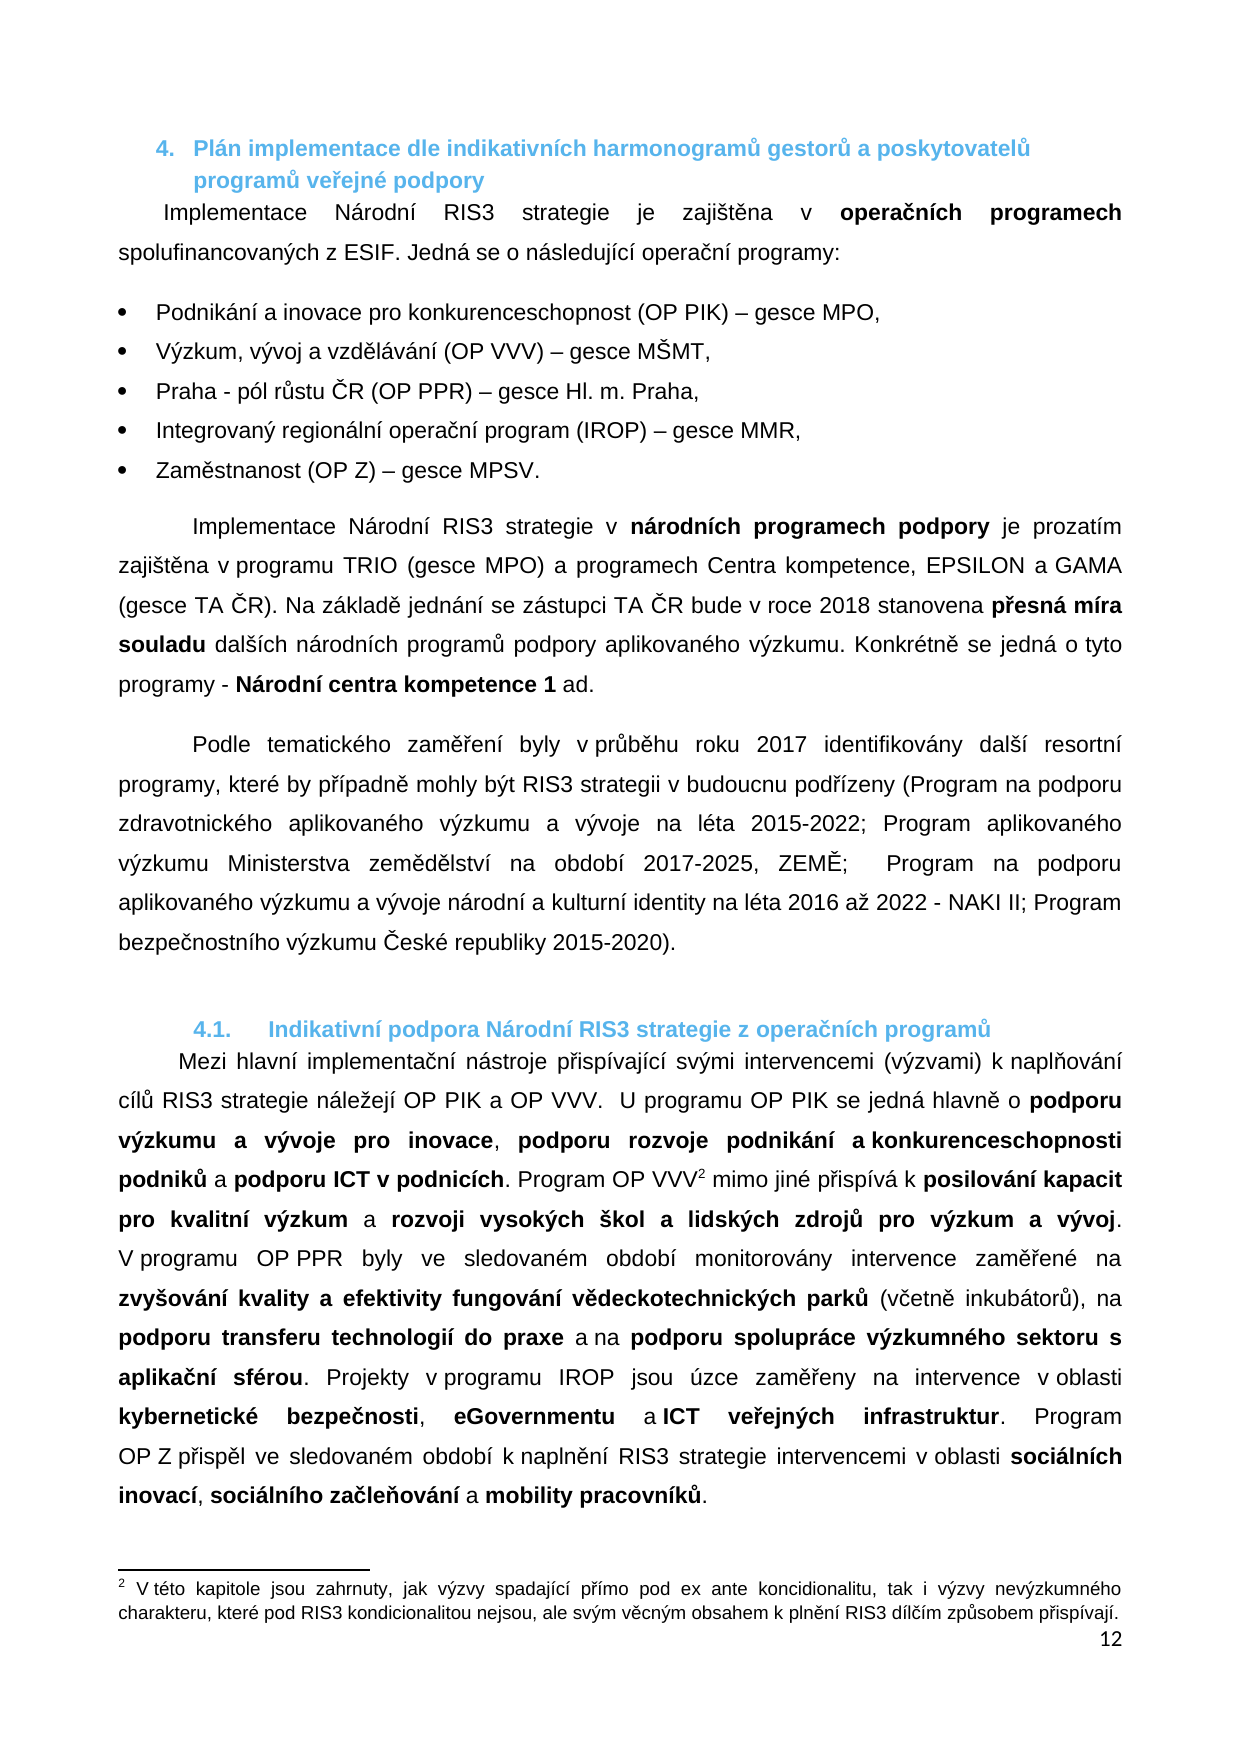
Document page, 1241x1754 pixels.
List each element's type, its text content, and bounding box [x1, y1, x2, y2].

text Implementace Národní RIS3 strategie v národních programech podpory je prozatím zajištěna v programu TRIO (gesce MPO) a programech Centra kompetence, EPSILON a GAMA (gesce TA ČR). Na základě jednání se zástupci TA ČR bude v roce 2018 stanovena přesná míra souladu dalších národních programů podpory aplikovaného výzkumu. Konkrétně se jedná o tyto programy - Národní centra kompetence 1 ad. [118, 513, 1122, 697]
list Integrovaný regionální operační program (IROP) – gesce MMR, [118, 417, 1122, 443]
list Zaměstnanost (OP Z) – gesce MPSV. [118, 457, 1122, 483]
text Implementace Národní RIS3 strategie je zajištěna v operačních programech spolufinancovaných z ESIF. Jedná se o následující operační programy: [118, 199, 1122, 265]
list Výzkum, vývoj a vzdělávání (OP VVV) – gesce MŠMT, [118, 338, 1122, 364]
subtitle Plán implementace dle indikativních harmonogramů gestorů a poskytovatelů programů veřejné podpory [156, 135, 1122, 193]
subtitle Indikativní podpora Národní RIS3 strategie z operačních programů [193, 1016, 1122, 1042]
list Praha - pól růstu ČR (OP PPR) – gesce Hl. m. Praha, [118, 378, 1122, 404]
list Podnikání a inovace pro konkurenceschopnost (OP PIK) – gesce MPO, [118, 299, 1122, 325]
text Mezi hlavní implementační nástroje přispívající svými intervencemi (výzvami) k naplňování cílů RIS3 strategie náležejí OP PIK a OP VVV. U programu OP PIK se jedná hlavně o podporu výzkumu a vývoje pro inovace, podporu rozvoje podnikání a konkurenceschopnosti podniků a podporu ICT v podnicích. Program OP VVV mimo jiné přispívá k posilování kapacit pro kvalitní výzkum a rozvoji vysokých škol a lidských zdrojů pro výzkum a vývoj. V programu OP PPR byly ve sledovaném období monitorovány intervence zaměřené na zvyšování kvality a efektivity fungování vědeckotechnických parků (včetně inkubátorů), na podporu transferu technologií do praxe a na podporu spolupráce výzkumného sektoru s aplikační sférou. Projekty v programu IROP jsou úzce zaměřeny na intervence v oblasti kybernetické bezpečnosti, eGovernmentu a ICT veřejných infrastruktur. Program OP Z přispěl ve sledovaném období k naplnění RIS3 strategie intervencemi v oblasti sociálních inovací, sociálního začleňování a mobility pracovníků. [118, 1048, 1122, 1508]
text Podle tematického zaměření byly v průběhu roku 2017 identifikovány další resortní programy, které by případně mohly být RIS3 strategii v budoucnu podřízeny (Program na podporu zdravotnického aplikovaného výzkumu a vývoje na léta 2015-2022; Program aplikovaného výzkumu Ministerstva zemědělství na období 2017-2025, ZEMĚ; Program na podporu aplikovaného výzkumu a vývoje národní a kulturní identity na léta 2016 až 2022 - NAKI II; Program bezpečnostního výzkumu České republiky 2015-2020). [118, 731, 1122, 955]
